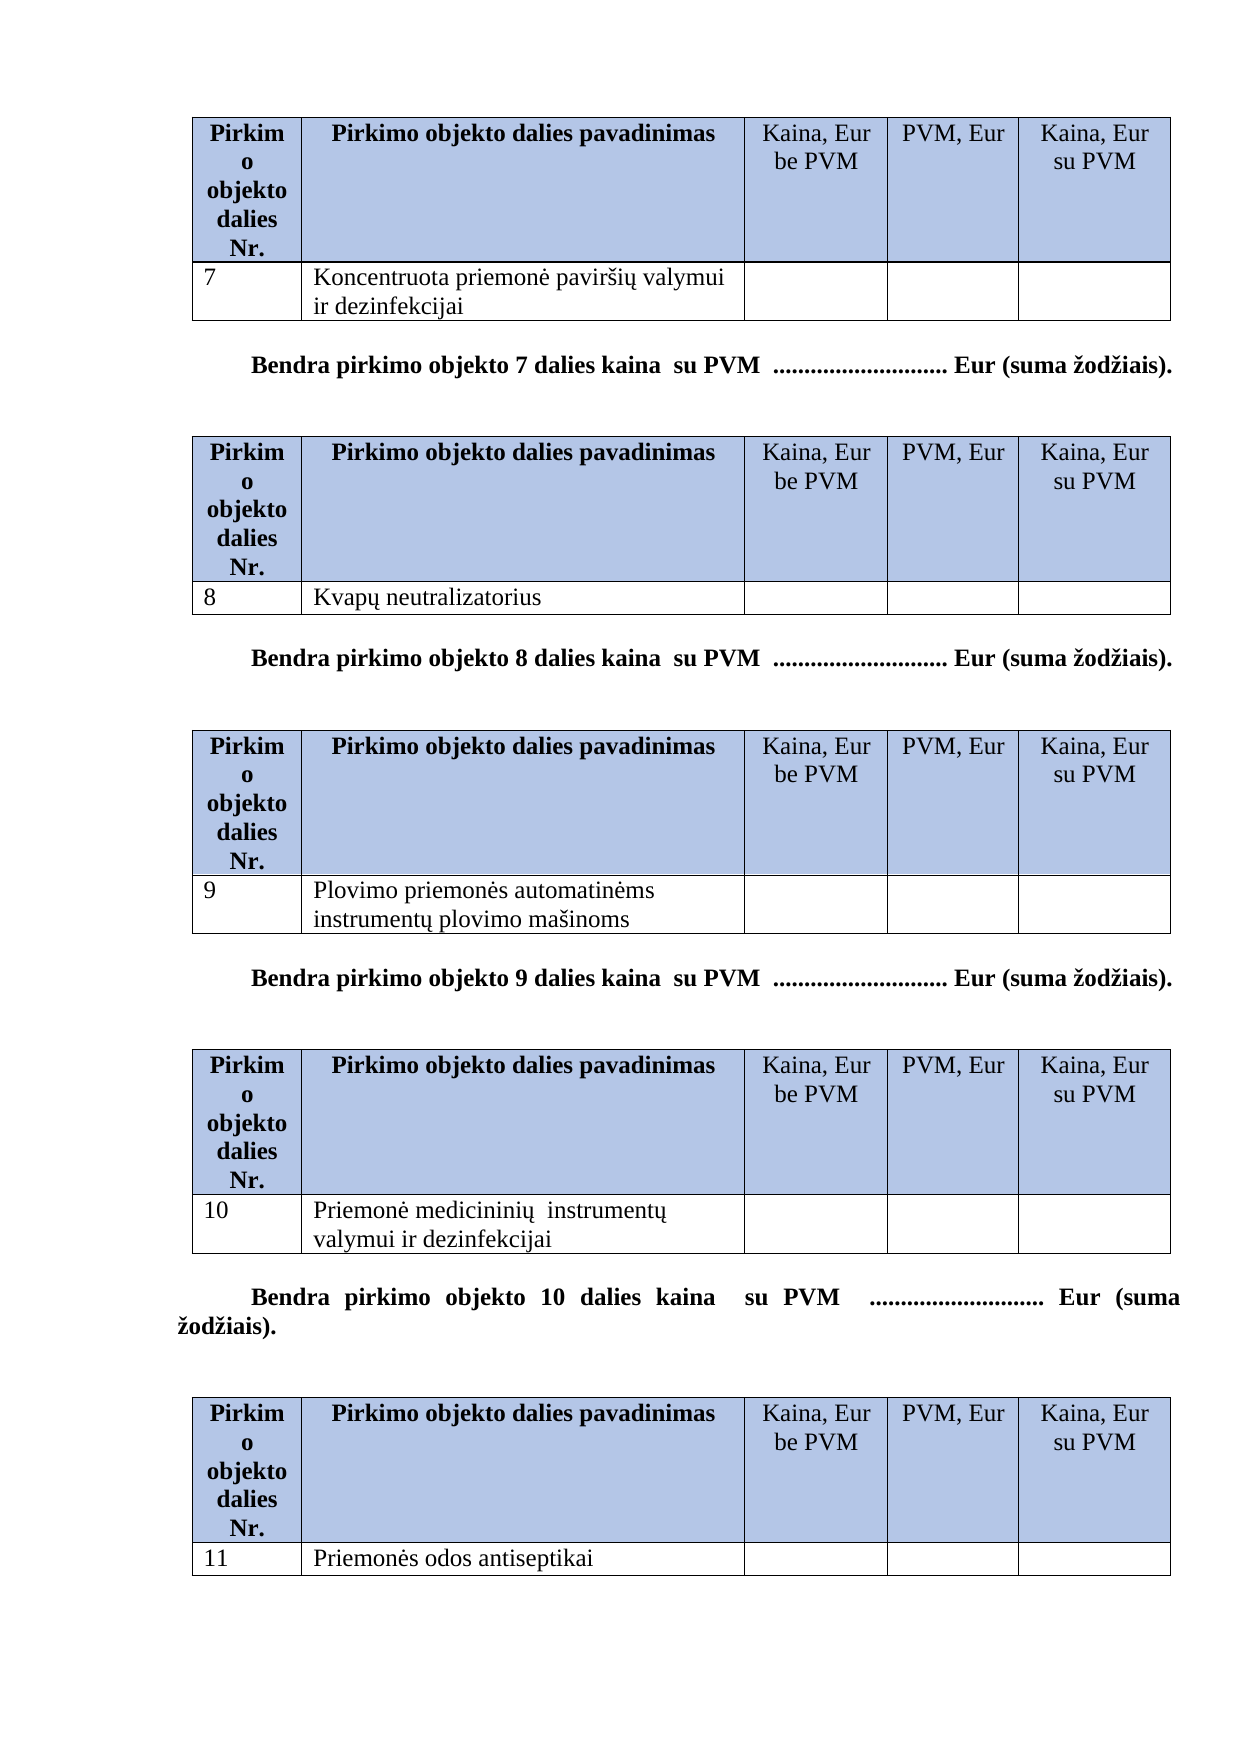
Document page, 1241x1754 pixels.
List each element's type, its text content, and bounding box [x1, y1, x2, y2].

table_cell [1019, 1195, 1170, 1252]
text Bendra pirkimo objekto 10 dalies kaina su PVM ............................ Eur (suma žodžiais). [177, 1282, 1181, 1340]
table_cell Priemonės odos antiseptikai [302, 1543, 744, 1575]
table_header Pirkimo objekto dalies Nr. [193, 731, 301, 874]
table_cell [888, 1195, 1018, 1252]
text Bendra pirkimo objekto 9 dalies kaina su PVM ............................ Eur (suma žodžiais). [177, 963, 1181, 992]
table_header Kaina, Eur su PVM [1019, 1050, 1170, 1194]
table_cell 9 [193, 876, 301, 933]
table_header Kaina, Eur be PVM [745, 1398, 887, 1542]
table_header Pirkimo objekto dalies pavadinimas [302, 1050, 744, 1194]
table_header PVM, Eur [888, 731, 1018, 874]
table_cell 11 [193, 1543, 301, 1575]
table_cell [745, 582, 887, 614]
table_cell [745, 876, 887, 933]
table_cell [1019, 876, 1170, 933]
table_header Pirkimo objekto dalies Nr. [193, 437, 301, 581]
table_cell Plovimo priemonės automatinėms instrumentų plovimo mašinoms [302, 876, 744, 933]
table_cell [1019, 582, 1170, 614]
table_header Kaina, Eur be PVM [745, 1050, 887, 1194]
table_header Kaina, Eur su PVM [1019, 118, 1170, 261]
table_header Kaina, Eur su PVM [1019, 731, 1170, 874]
table_header Pirkimo objekto dalies pavadinimas [302, 437, 744, 581]
table_cell [745, 263, 887, 320]
table_cell [1019, 263, 1170, 320]
text Bendra pirkimo objekto 7 dalies kaina su PVM ............................ Eur (suma žodžiais). [177, 350, 1181, 378]
table_cell [888, 582, 1018, 614]
table_header Pirkimo objekto dalies Nr. [193, 118, 301, 261]
table_header Pirkimo objekto dalies pavadinimas [302, 731, 744, 874]
table_cell [888, 263, 1018, 320]
table_header PVM, Eur [888, 437, 1018, 581]
table_cell Priemonė medicininių instrumentų valymui ir dezinfekcijai [302, 1195, 744, 1252]
table_header Kaina, Eur su PVM [1019, 437, 1170, 581]
table_cell Koncentruota priemonė paviršių valymui ir dezinfekcijai [302, 263, 744, 320]
table_cell [888, 876, 1018, 933]
table_header PVM, Eur [888, 1050, 1018, 1194]
table_cell 10 [193, 1195, 301, 1252]
table_cell [1019, 1543, 1170, 1575]
table_cell Kvapų neutralizatorius [302, 582, 744, 614]
table_header Pirkimo objekto dalies pavadinimas [302, 1398, 744, 1542]
table_cell [888, 1543, 1018, 1575]
table_header Kaina, Eur be PVM [745, 437, 887, 581]
table_header Kaina, Eur be PVM [745, 731, 887, 874]
table_cell 7 [193, 263, 301, 320]
table_header Pirkimo objekto dalies Nr. [193, 1050, 301, 1194]
table_header Pirkimo objekto dalies pavadinimas [302, 118, 744, 261]
text Bendra pirkimo objekto 8 dalies kaina su PVM ............................ Eur (suma žodžiais). [177, 643, 1181, 672]
table_header Pirkimo objekto dalies Nr. [193, 1398, 301, 1542]
table_cell [745, 1195, 887, 1252]
table_header Kaina, Eur be PVM [745, 118, 887, 261]
table_cell 8 [193, 582, 301, 614]
table_header Kaina, Eur su PVM [1019, 1398, 1170, 1542]
table_cell [745, 1543, 887, 1575]
table_header PVM, Eur [888, 118, 1018, 261]
table_header PVM, Eur [888, 1398, 1018, 1542]
